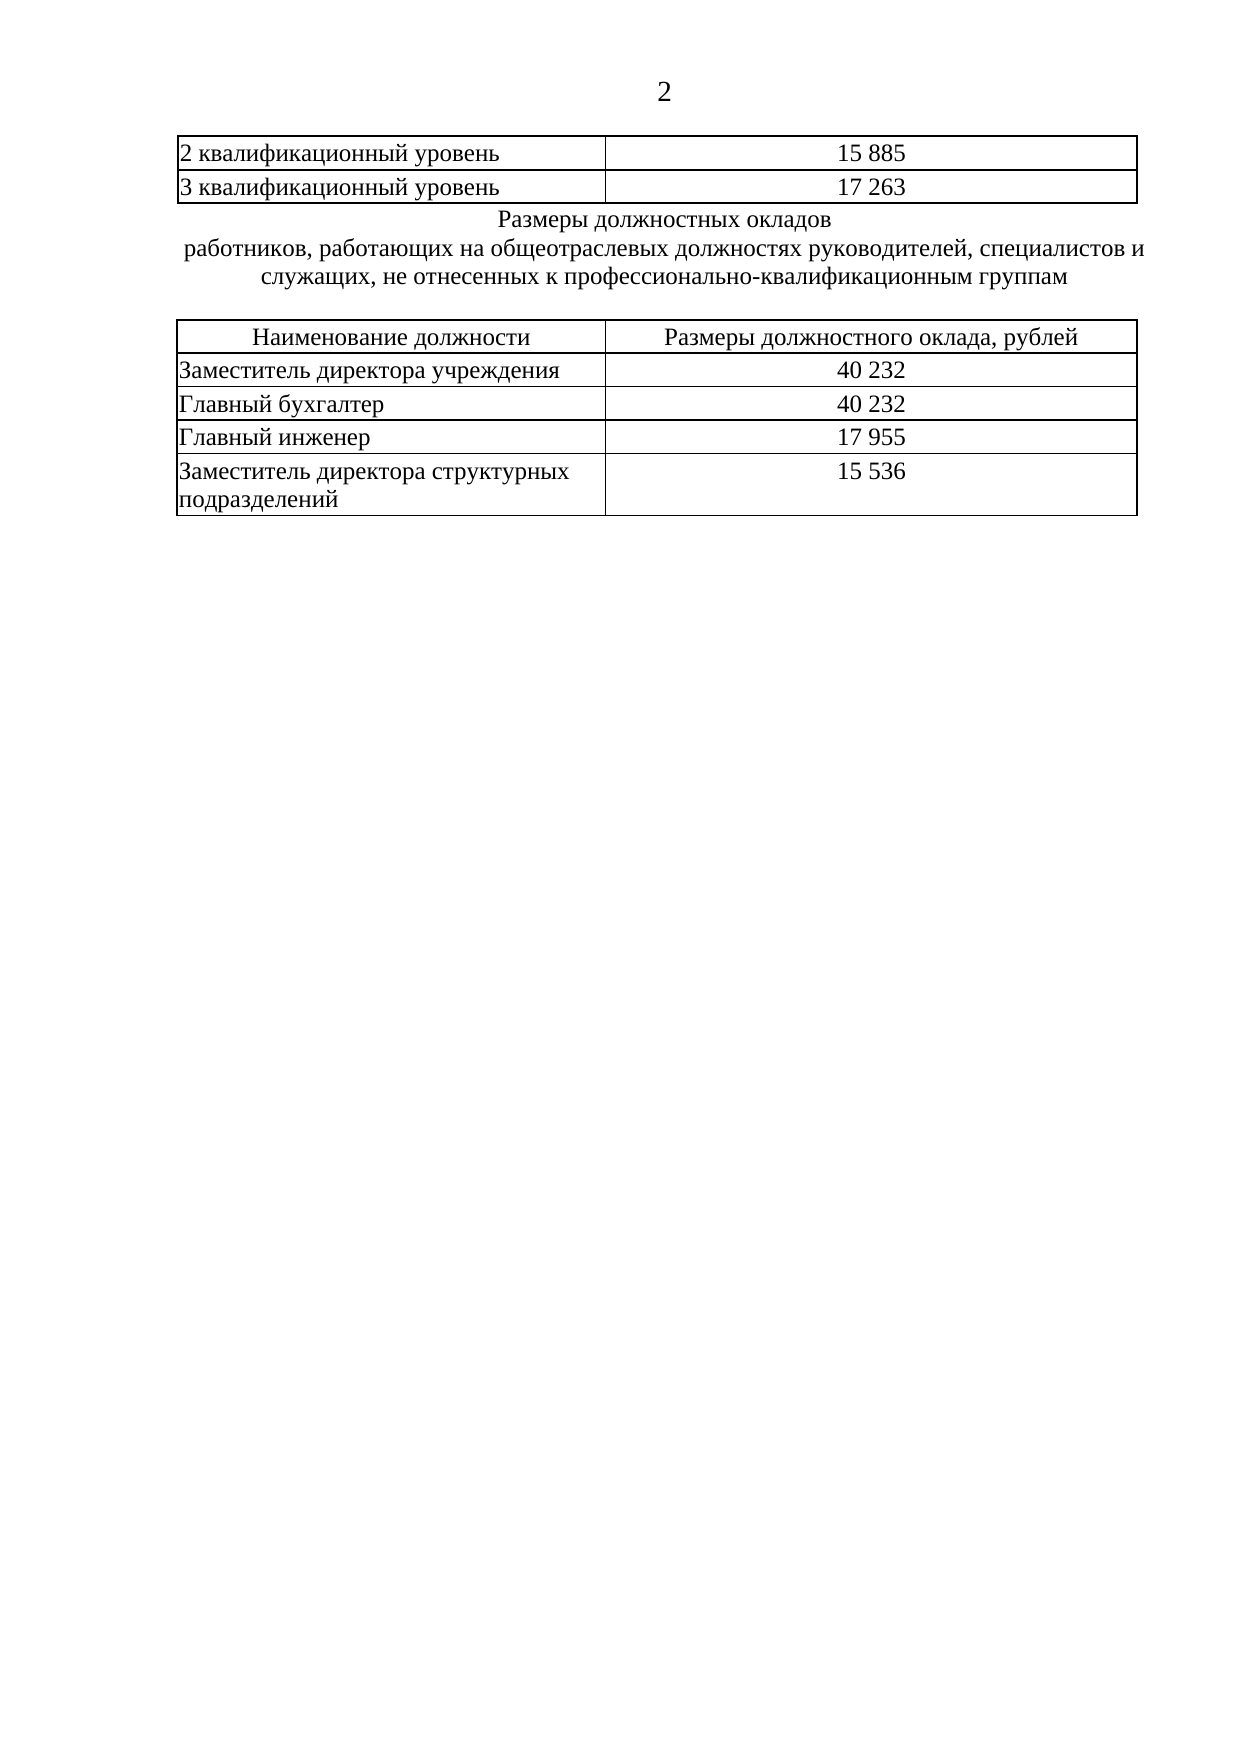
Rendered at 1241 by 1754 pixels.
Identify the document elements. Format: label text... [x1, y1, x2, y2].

table_cell 40 232 [606, 354, 1136, 386]
table_cell 3 квалификационный уровень [179, 171, 605, 202]
table_cell Главный инженер [178, 421, 605, 453]
table_cell 40 232 [606, 387, 1136, 419]
table_cell 17 263 [606, 171, 1136, 202]
table_header Размеры должностного оклада, рублей [606, 321, 1136, 352]
table_cell 2 квалификационный уровень [179, 137, 605, 169]
table_header Наименование должности [178, 321, 605, 352]
table_cell 15 885 [606, 137, 1136, 169]
table_cell Заместитель директора структурных подразделений [178, 454, 605, 515]
text Размеры должностных окладов работников, работающих на общеотраслевых должностях руководителей, специалистов и служащих, не отнесенных к профессионально-квалификационным группам [177, 204, 1152, 290]
table_cell 17 955 [606, 421, 1136, 453]
table_cell Главный бухгалтер [178, 387, 605, 419]
table_cell 15 536 [606, 454, 1136, 515]
table_cell Заместитель директора учреждения [178, 354, 605, 386]
